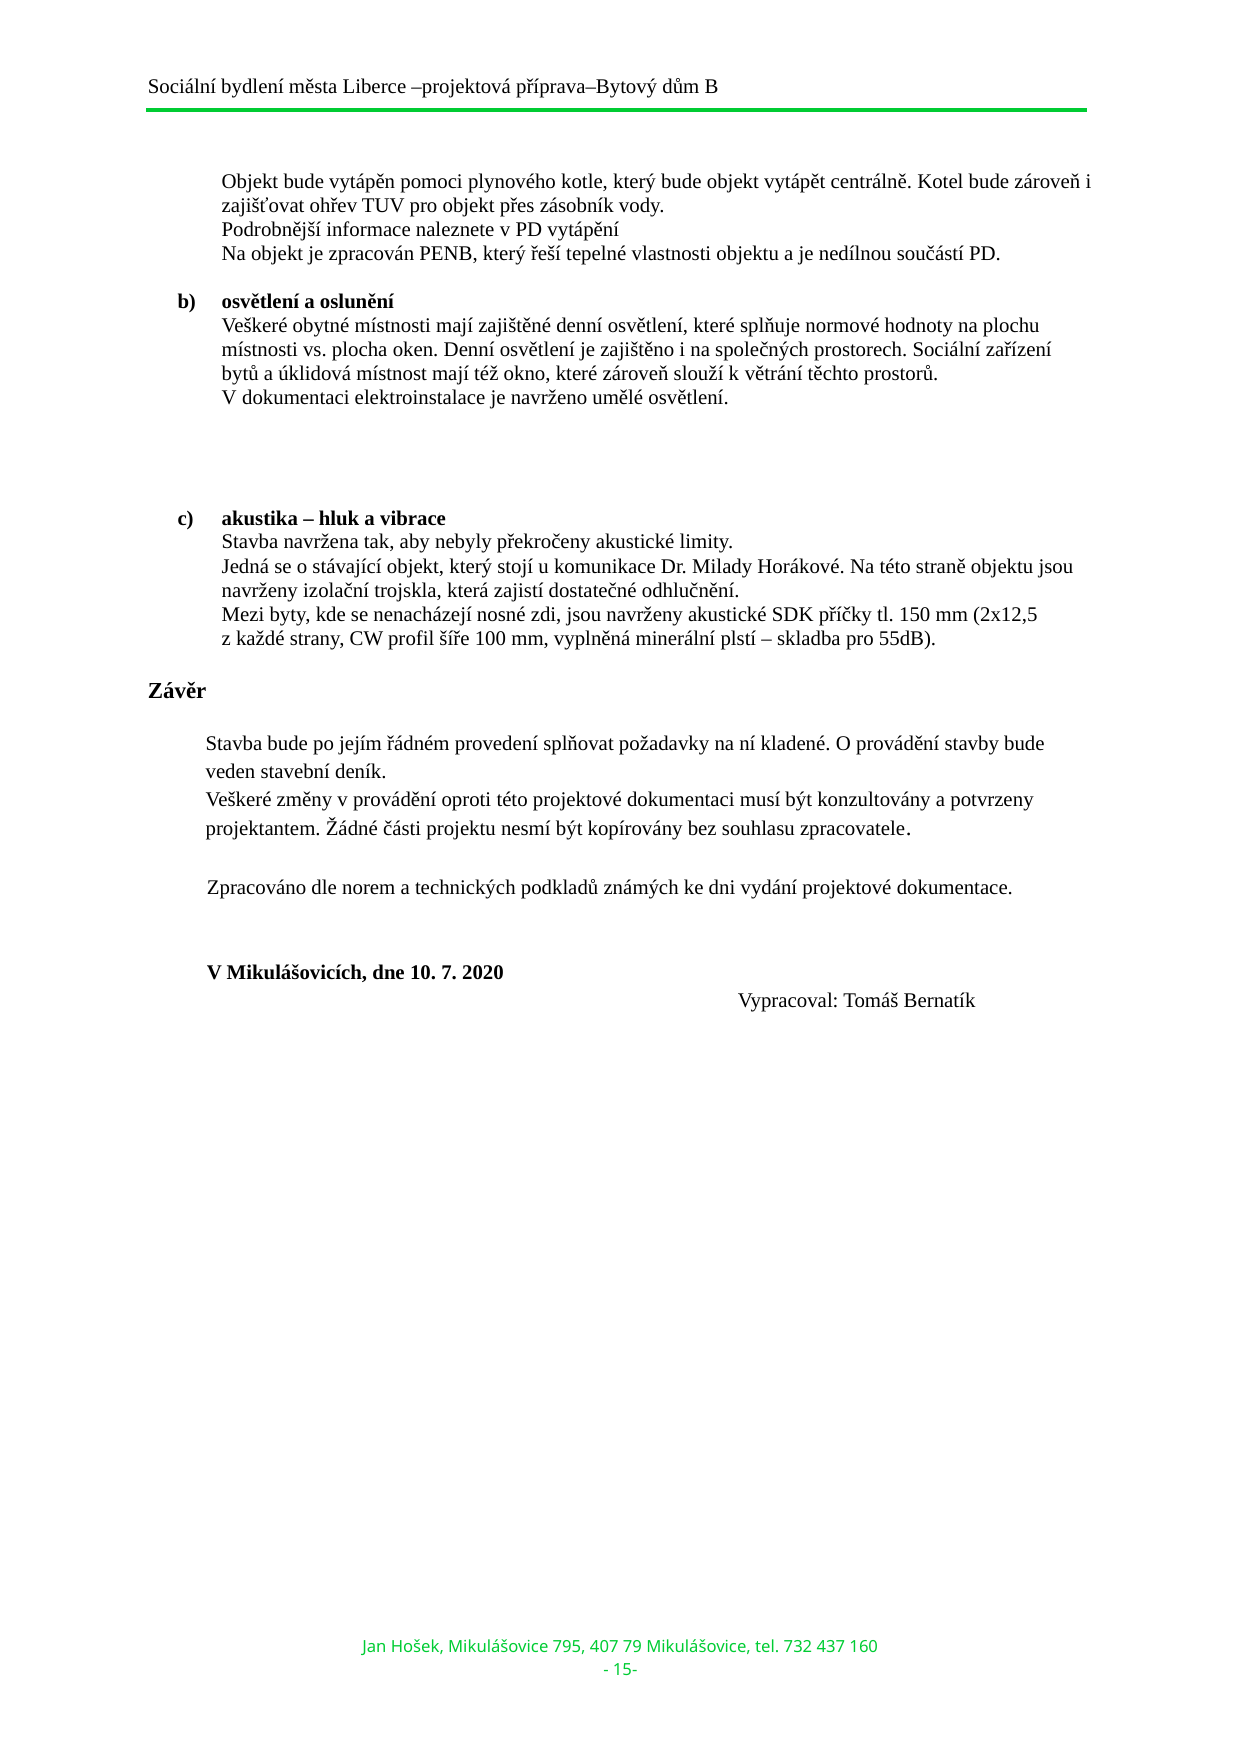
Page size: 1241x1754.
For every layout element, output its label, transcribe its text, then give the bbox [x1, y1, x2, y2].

subtitle Závěr [148, 677, 1093, 704]
text V dokumentaci elektroinstalace je navrženo umělé osvětlení. [221, 385, 1093, 409]
text Na objekt je zpracován PENB, který řeší tepelné vlastnosti objektu a je nedílnou součástí PD. [221, 241, 1093, 265]
text Zpracováno dle norem a technických podkladů známých ke dni vydání projektové dokumentace. [207, 875, 1093, 899]
text Podrobnější informace naleznete v PD vytápění [221, 217, 1093, 241]
list osvětlení a oslunění [177, 289, 1093, 313]
text Stavba bude po jejím řádném provedení splňovat požadavky na ní kladené. O provádění stavby bude veden stavební deník. [205, 731, 1093, 783]
list akustika – hluk a vibrace [177, 505, 1093, 529]
text Vypracoval: Tomáš Bernatík [148, 988, 1093, 1012]
list Mezi byty, kde se nenacházejí nosné zdi, jsou navrženy akustické SDK příčky tl. 150 mm (2x12,5 z každé strany, CW profil šíře 100 mm, vyplněná minerální plstí – skladba pro 55dB). [221, 602, 1093, 650]
list Jedná se o stávající objekt, který stojí u komunikace Dr. Milady Horákové. Na této straně objektu jsou navrženy izolační trojskla, která zajistí dostatečné odhlučnění. [221, 553, 1093, 602]
text Veškeré obytné místnosti mají zajištěné denní osvětlení, které splňuje normové hodnoty na plochu místnosti vs. plocha oken. Denní osvětlení je zajištěno i na společných prostorech. Sociální zařízení bytů a úklidová místnost mají též okno, které zároveň slouží k větrání těchto prostorů. [221, 313, 1093, 385]
text V Mikulášovicích, dne 10. 7. 2020 [148, 960, 1093, 984]
text Veškeré změny v provádění oproti této projektové dokumentaci musí být konzultovány a potvrzeny projektantem. Žádné části projektu nesmí být kopírovány bez souhlasu zpracovatele. [205, 787, 1093, 841]
list Stavba navržena tak, aby nebyly překročeny akustické limity. [221, 529, 1093, 553]
text Objekt bude vytápěn pomoci plynového kotle, který bude objekt vytápět centrálně. Kotel bude zároveň i zajišťovat ohřev TUV pro objekt přes zásobník vody. [221, 168, 1093, 217]
